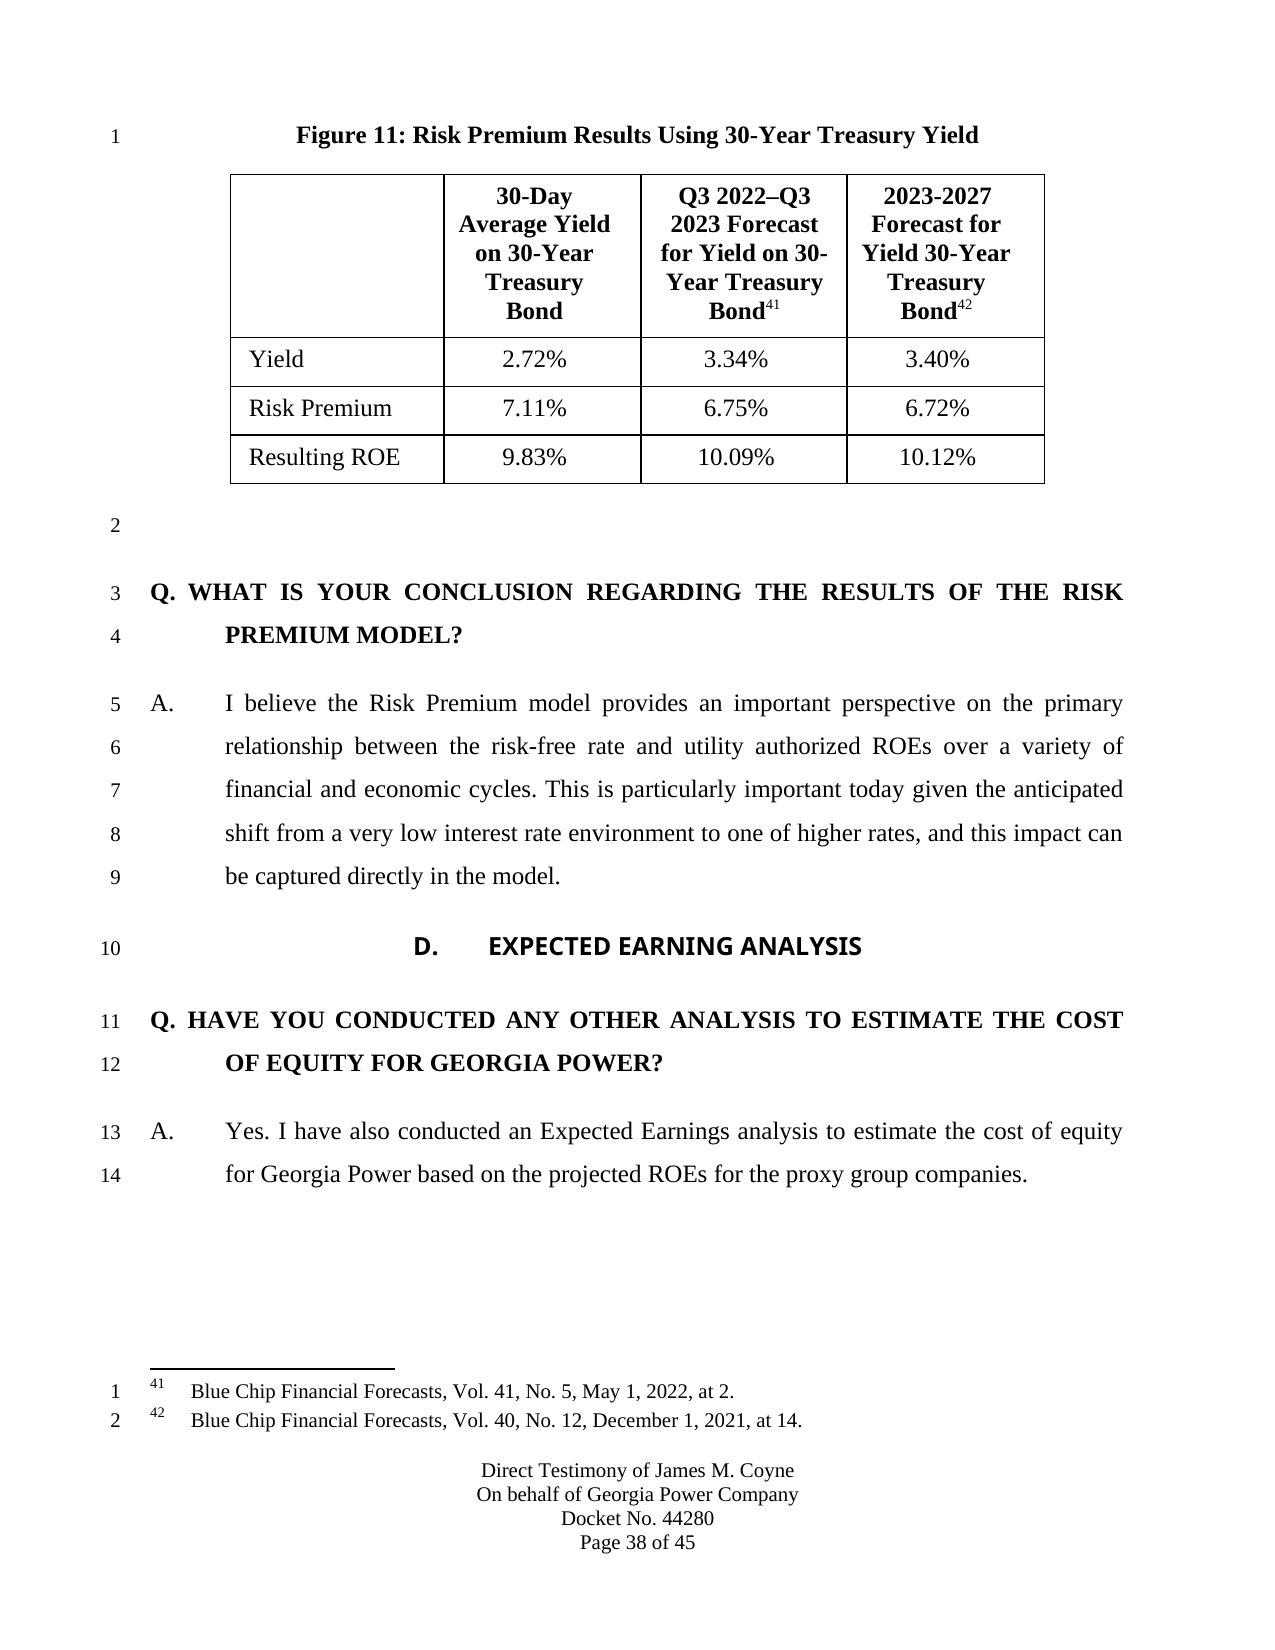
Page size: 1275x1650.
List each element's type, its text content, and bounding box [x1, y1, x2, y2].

table_cell 3.40% [848, 338, 1044, 386]
text I believe the Risk Premium model provides an important perspective on the primary relationship between the risk-free rate and utility authorized ROEs over a variety of financial and economic cycles. This is particularly important today given the anticipated shift from a very low interest rate environment to one of higher rates, and this impact can be captured directly in the model. [150, 688, 1125, 889]
table_header Q3 2022–Q3 2023 Forecast for Yield on 30-Year Treasury Bond [642, 175, 846, 337]
table_cell 9.83% [445, 436, 640, 483]
text Figure 11: Risk Premium Results Using 30-Year Treasury Yield [150, 120, 1125, 149]
list What is your conclusion regarding the results of the risk premium model? [150, 577, 1125, 649]
table_cell 3.34% [642, 338, 846, 386]
table_cell Risk Premium [231, 387, 443, 434]
list Have you conducted any other analysis to estimate the cost of equity for georgia power? [150, 1005, 1125, 1077]
table_cell Resulting ROE [231, 436, 443, 483]
table_cell 10.09% [642, 436, 846, 483]
table_header [231, 175, 443, 337]
table_cell 6.75% [642, 387, 846, 434]
table_cell 7.11% [445, 387, 640, 434]
table_cell 2.72% [445, 338, 640, 386]
table_cell 6.72% [848, 387, 1044, 434]
table_cell Yield [231, 338, 443, 386]
text Yes. I have also conducted an Expected Earnings analysis to estimate the cost of equity for Georgia Power based on the projected ROEs for the proxy group companies. [150, 1116, 1125, 1188]
table_header 2023-2027 Forecast for Yield 30-Year Treasury Bond [848, 175, 1044, 337]
subtitle Expected Earning Analysis [150, 929, 1125, 963]
table_cell 10.12% [848, 436, 1044, 483]
table_header 30-Day Average Yield on 30-Year Treasury Bond [445, 175, 640, 337]
